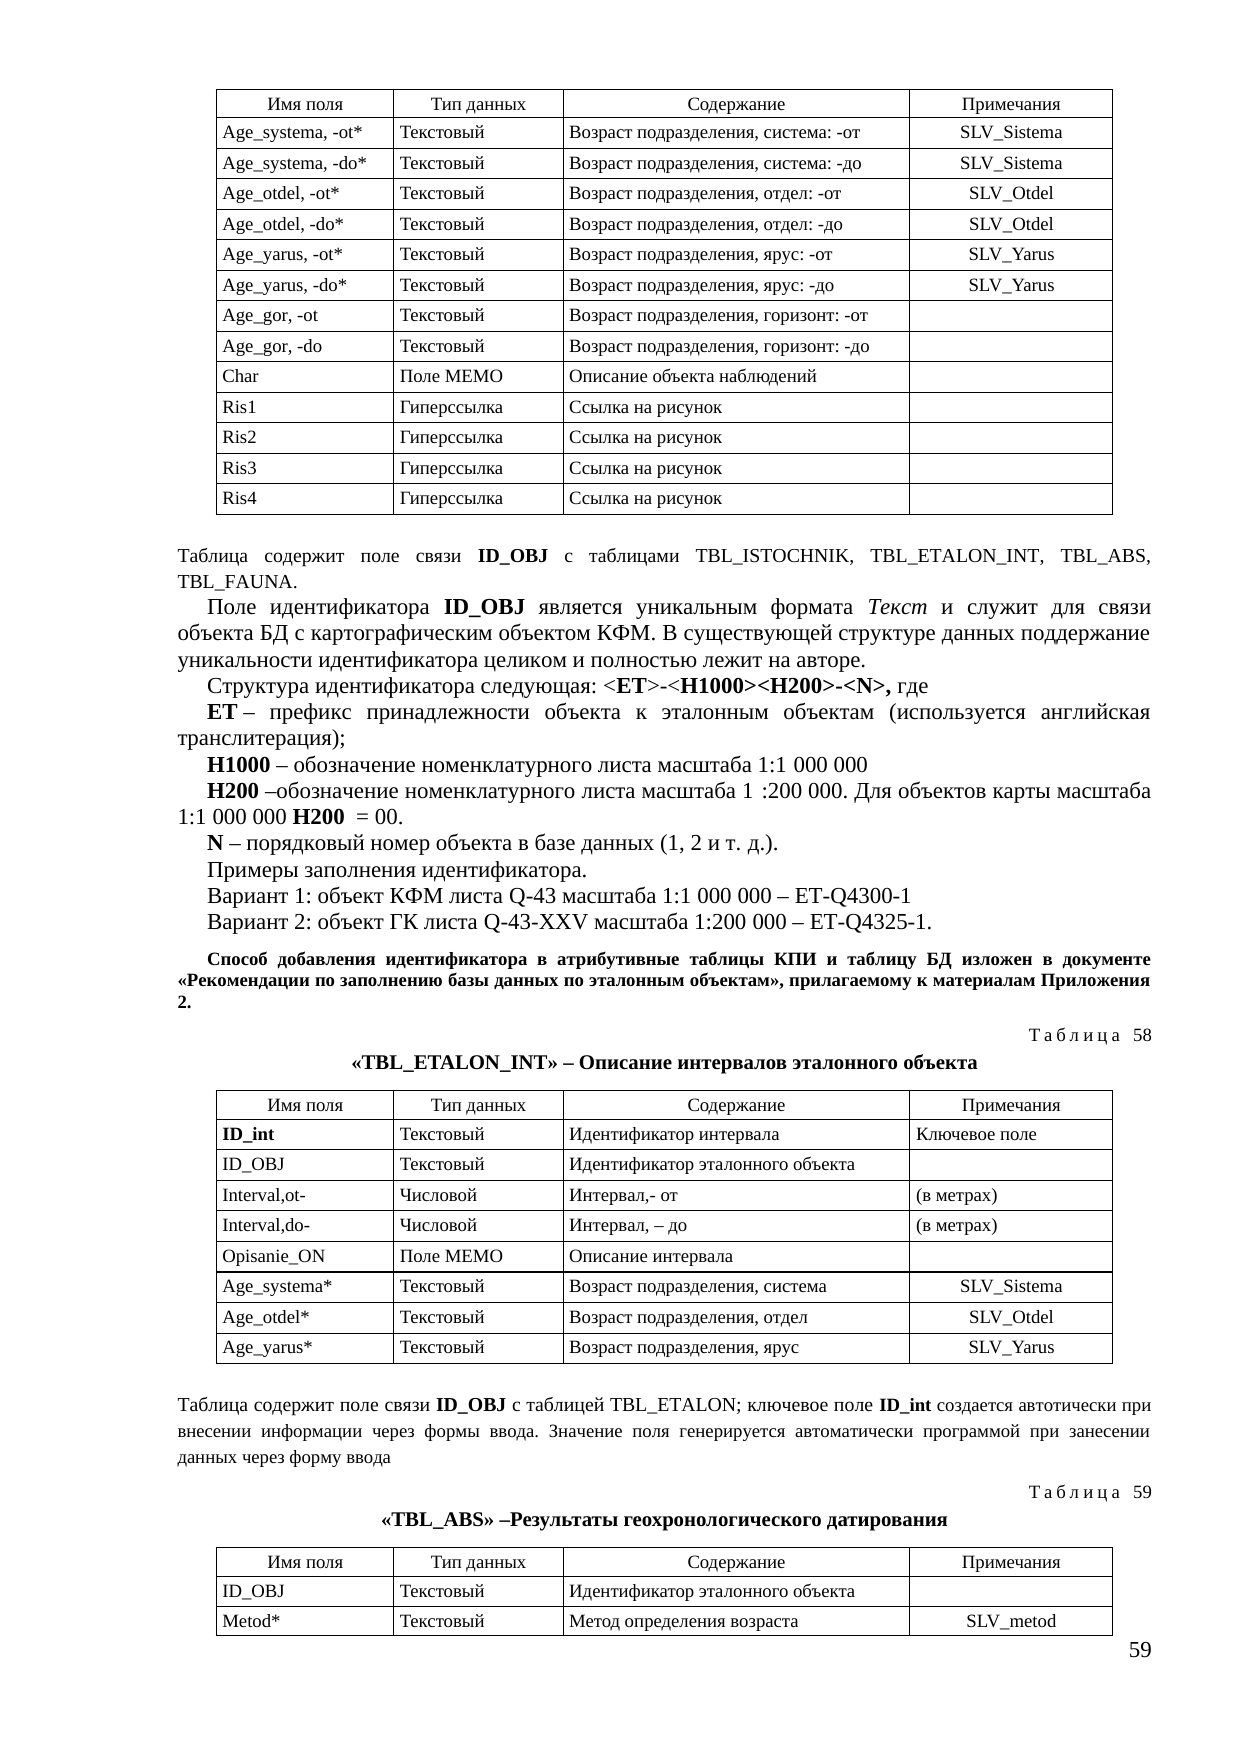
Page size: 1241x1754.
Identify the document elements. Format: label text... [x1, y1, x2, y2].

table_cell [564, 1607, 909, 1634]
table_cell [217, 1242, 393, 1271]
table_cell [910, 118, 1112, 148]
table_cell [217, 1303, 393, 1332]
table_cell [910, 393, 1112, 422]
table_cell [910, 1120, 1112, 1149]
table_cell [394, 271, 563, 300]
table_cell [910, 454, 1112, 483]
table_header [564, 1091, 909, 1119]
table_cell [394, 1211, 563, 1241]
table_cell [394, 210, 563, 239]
text ET – префикс принадлежности объекта к эталонным объектам (используется английская транслитерация); [177, 699, 1152, 751]
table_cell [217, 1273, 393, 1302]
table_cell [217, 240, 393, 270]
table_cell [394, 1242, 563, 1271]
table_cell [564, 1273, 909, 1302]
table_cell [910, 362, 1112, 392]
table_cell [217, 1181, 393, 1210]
text Таблица содержит поле связи ID_OBJ с таблицами TBL_ISTOCHNIK, TBL_ETALON_INT, TBL_ABS, TBL_FAUNA. [177, 541, 1152, 594]
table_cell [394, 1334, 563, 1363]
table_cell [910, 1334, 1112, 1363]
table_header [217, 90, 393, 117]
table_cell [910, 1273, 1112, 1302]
text Примеры заполнения идентификатора. [177, 856, 1152, 882]
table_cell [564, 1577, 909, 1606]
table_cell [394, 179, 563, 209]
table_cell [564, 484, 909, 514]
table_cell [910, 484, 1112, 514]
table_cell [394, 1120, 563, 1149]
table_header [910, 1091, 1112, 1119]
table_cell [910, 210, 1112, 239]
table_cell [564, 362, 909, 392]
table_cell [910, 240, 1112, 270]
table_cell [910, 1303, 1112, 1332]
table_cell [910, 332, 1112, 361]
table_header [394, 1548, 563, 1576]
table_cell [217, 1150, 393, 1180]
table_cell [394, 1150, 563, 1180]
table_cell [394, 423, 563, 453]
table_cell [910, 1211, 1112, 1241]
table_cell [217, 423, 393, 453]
text «TBL_ETALON_INT» – Описание интервалов эталонного объекта [177, 1049, 1152, 1074]
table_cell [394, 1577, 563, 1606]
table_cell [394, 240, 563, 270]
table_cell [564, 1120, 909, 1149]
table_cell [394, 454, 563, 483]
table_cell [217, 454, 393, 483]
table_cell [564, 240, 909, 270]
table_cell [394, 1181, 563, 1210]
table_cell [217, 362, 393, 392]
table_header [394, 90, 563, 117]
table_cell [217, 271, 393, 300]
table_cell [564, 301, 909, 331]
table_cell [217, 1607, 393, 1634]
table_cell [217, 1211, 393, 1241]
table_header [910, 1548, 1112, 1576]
text Таблица 58 [177, 1024, 1152, 1045]
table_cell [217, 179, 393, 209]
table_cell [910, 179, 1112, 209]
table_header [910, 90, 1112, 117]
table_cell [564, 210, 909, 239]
text Таблица содержит поле связи ID_OBJ с таблицей TBL_ETALON; ключевое поле ID_int создается автотически при внесении информации через формы ввода. Значение поля генерируется автоматически программой при занесении данных через форму ввода [177, 1390, 1152, 1469]
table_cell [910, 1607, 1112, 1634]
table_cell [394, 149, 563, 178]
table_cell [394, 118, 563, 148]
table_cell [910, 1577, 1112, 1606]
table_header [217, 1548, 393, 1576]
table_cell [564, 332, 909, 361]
text Таблица 59 [177, 1481, 1152, 1502]
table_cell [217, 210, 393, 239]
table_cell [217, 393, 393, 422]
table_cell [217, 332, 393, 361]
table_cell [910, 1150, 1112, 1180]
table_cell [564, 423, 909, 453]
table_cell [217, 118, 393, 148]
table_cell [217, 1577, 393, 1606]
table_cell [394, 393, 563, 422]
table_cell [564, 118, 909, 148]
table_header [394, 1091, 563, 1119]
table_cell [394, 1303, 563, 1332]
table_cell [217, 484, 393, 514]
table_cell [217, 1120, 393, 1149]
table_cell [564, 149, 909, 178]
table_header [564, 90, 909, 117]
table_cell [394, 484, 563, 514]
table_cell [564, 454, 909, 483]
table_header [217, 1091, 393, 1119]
text Способ добавления идентификатора в атрибутивные таблицы КПИ и таблицу БД изложен в документе «Рекомендации по заполнению базы данных по эталонным объектам», прилагаемому к материалам Приложения 2. [177, 947, 1152, 1012]
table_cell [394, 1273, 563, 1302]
text Поле идентификатора ID_OBJ является уникальным формата Текст и служит для связи объекта БД с картографическим объектом КФМ. В существующей структуре данных поддержание уникальности идентификатора целиком и полностью лежит на авторе. [177, 594, 1152, 672]
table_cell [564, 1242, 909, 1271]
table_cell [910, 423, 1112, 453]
text Cтруктура идентификатора следующая: <ET>-<Н1000><Н200>-<N>, где [177, 672, 1152, 699]
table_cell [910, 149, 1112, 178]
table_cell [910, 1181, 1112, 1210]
text Н1000 – обозначение номенклатурного листа масштаба 1:1 000 000 [177, 751, 1152, 777]
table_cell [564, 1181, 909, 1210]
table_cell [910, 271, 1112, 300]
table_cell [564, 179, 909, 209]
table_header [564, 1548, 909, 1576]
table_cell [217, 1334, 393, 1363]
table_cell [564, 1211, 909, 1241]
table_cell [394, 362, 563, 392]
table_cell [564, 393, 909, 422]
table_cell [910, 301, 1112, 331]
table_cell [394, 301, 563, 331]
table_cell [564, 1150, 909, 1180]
text Вариант 1: объект КФМ листа Q-43 масштаба 1:1 000 000 – ET-Q4300-1 [177, 882, 1152, 909]
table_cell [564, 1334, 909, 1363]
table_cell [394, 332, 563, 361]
text Вариант 2: объект ГК листа Q-43-XXV масштаба 1:200 000 – ET-Q4325-1. [177, 909, 1152, 935]
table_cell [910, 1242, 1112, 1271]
text N – порядковый номер объекта в базе данных (1, 2 и т. д.). [177, 830, 1152, 856]
text «TBL_ABS» –Результаты геохронологического датирования [177, 1506, 1152, 1531]
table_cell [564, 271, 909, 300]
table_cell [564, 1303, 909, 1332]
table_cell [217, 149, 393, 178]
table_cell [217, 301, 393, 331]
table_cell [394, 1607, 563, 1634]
text Н200 –обозначение номенклатурного листа масштаба 1 :200 000. Для объектов карты масштаба 1:1 000 000 Н200 = 00. [177, 777, 1152, 830]
